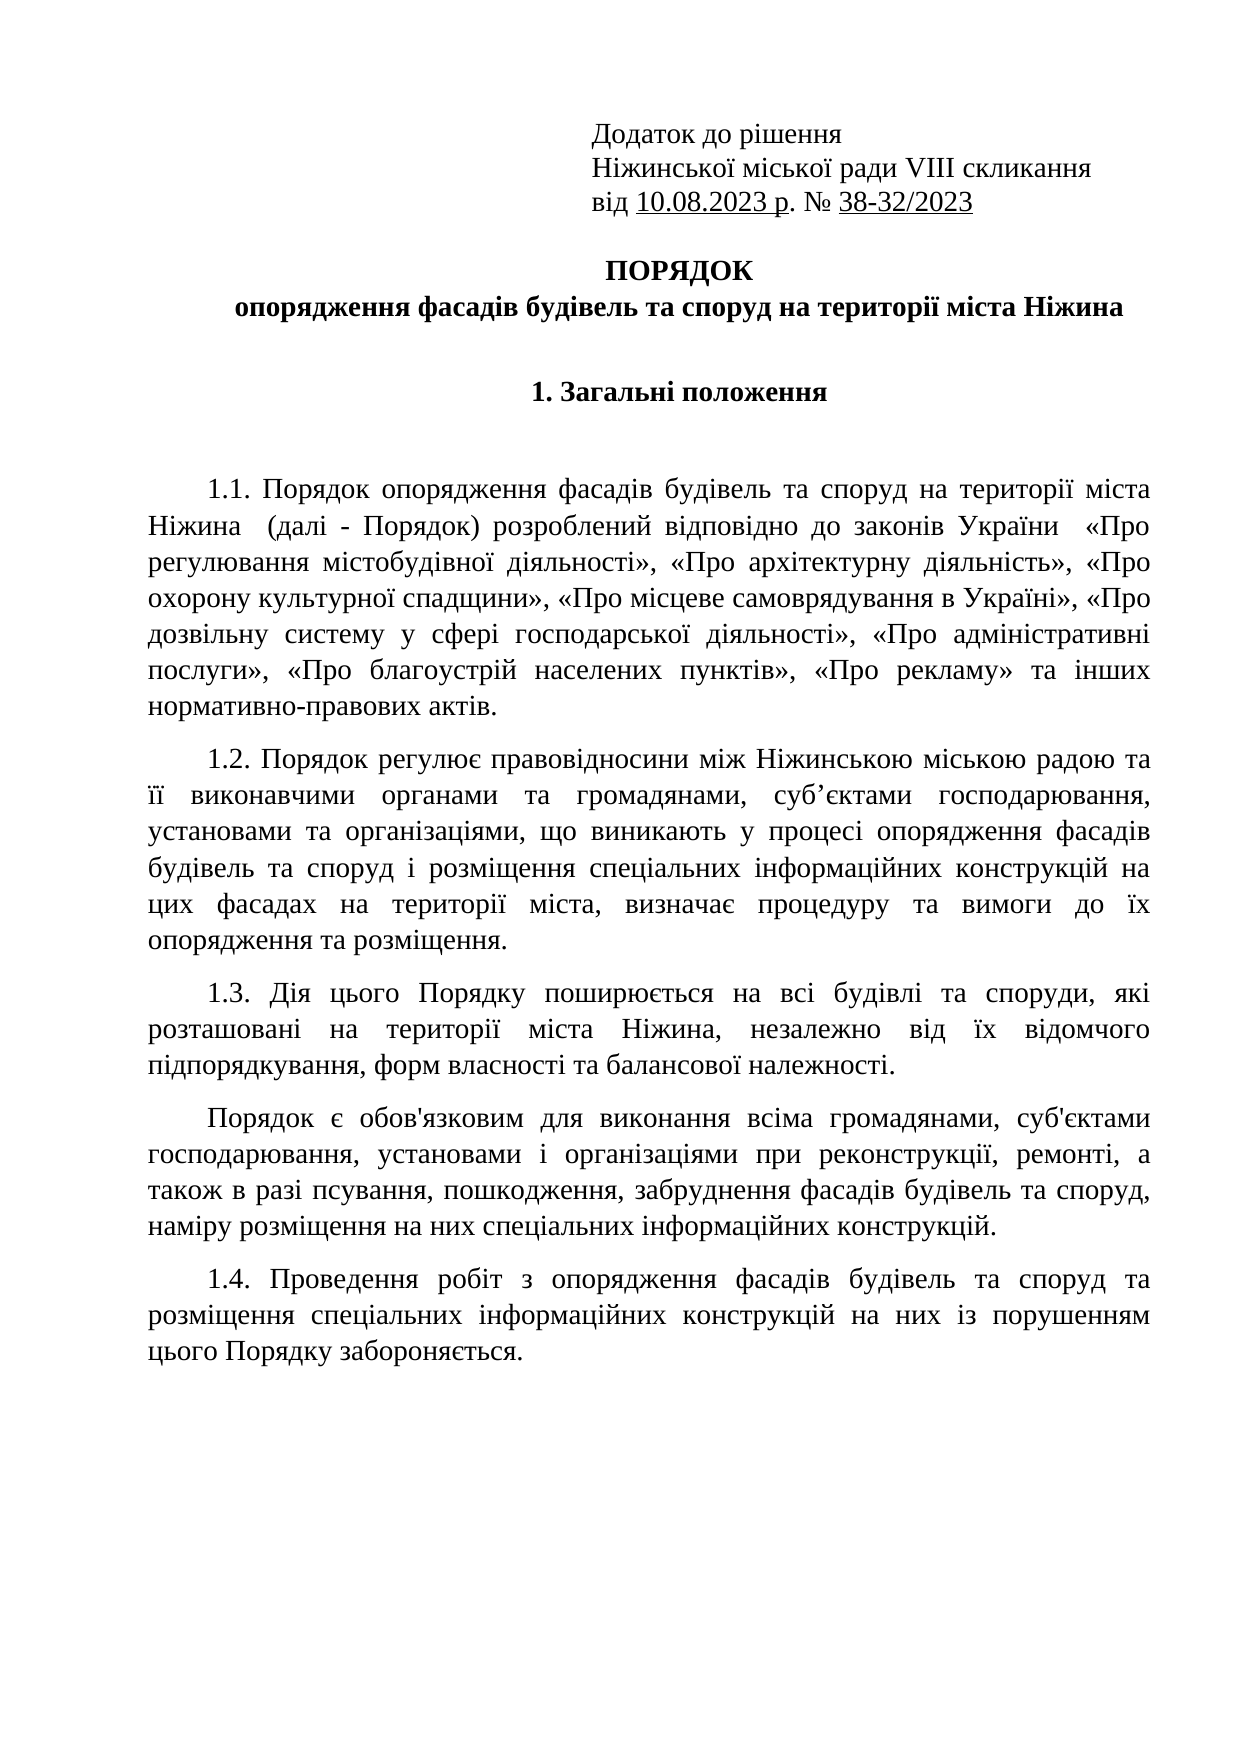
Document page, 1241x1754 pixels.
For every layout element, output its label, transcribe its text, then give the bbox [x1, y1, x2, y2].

text 1.1. Порядок опорядження фасадів будівель та споруд на території міста Ніжина (далі - Порядок) розроблений відповідно до законів України «Про регулювання містобудівної діяльності», «Про архітектурну діяльність», «Про охорону культурної спадщини», «Про місцеве самоврядування в Україні», «Про дозвільну систему у сфері господарської діяльності», «Про адміністративні послуги», «Про благоустрій населених пунктів», «Про рекламу» та інших нормативно-правових актів. [148, 472, 1152, 722]
text 1.2. Порядок регулює правовідносини між Ніжинською міською радою та її виконавчими органами та громадянами, суб’єктами господарювання, установами та організаціями, що виникають у процесі опорядження фасадів будівель та споруд і розміщення спеціальних інформаційних конструкцій на цих фасадах на території міста, визначає процедуру та вимоги до їх опорядження та розміщення. [148, 741, 1152, 956]
text опорядження фасадів будівель та споруд на території міста Ніжина [148, 289, 1152, 323]
text 1.4. Проведення робіт з опорядження фасадів будівель та споруд та розміщення спеціальних інформаційних конструкцій на них із порушенням цього Порядку забороняється. [148, 1261, 1152, 1367]
text ПОРЯДОК [148, 253, 1152, 287]
text Додаток до рішення [591, 117, 1152, 150]
text від 10.08.2023 р. № 38-32/2023 [518, 184, 1152, 217]
text 1.3. Дія цього Порядку поширюється на всі будівлі та споруди, які розташовані на території міста Ніжина, незалежно від їх відомчого підпорядкування, форм власності та балансової належності. [148, 975, 1152, 1081]
text Ніжинської міської ради VIII скликання [591, 150, 1152, 184]
text Порядок є обов'язковим для виконання всіма громадянами, суб'єктами господарювання, установами і організаціями при реконструкції, ремонті, а також в разі псування, пошкодження, забруднення фасадів будівель та споруд, наміру розміщення на них спеціальних інформаційних конструкцій. [148, 1100, 1152, 1242]
text 1. Загальні положення [148, 374, 1152, 408]
